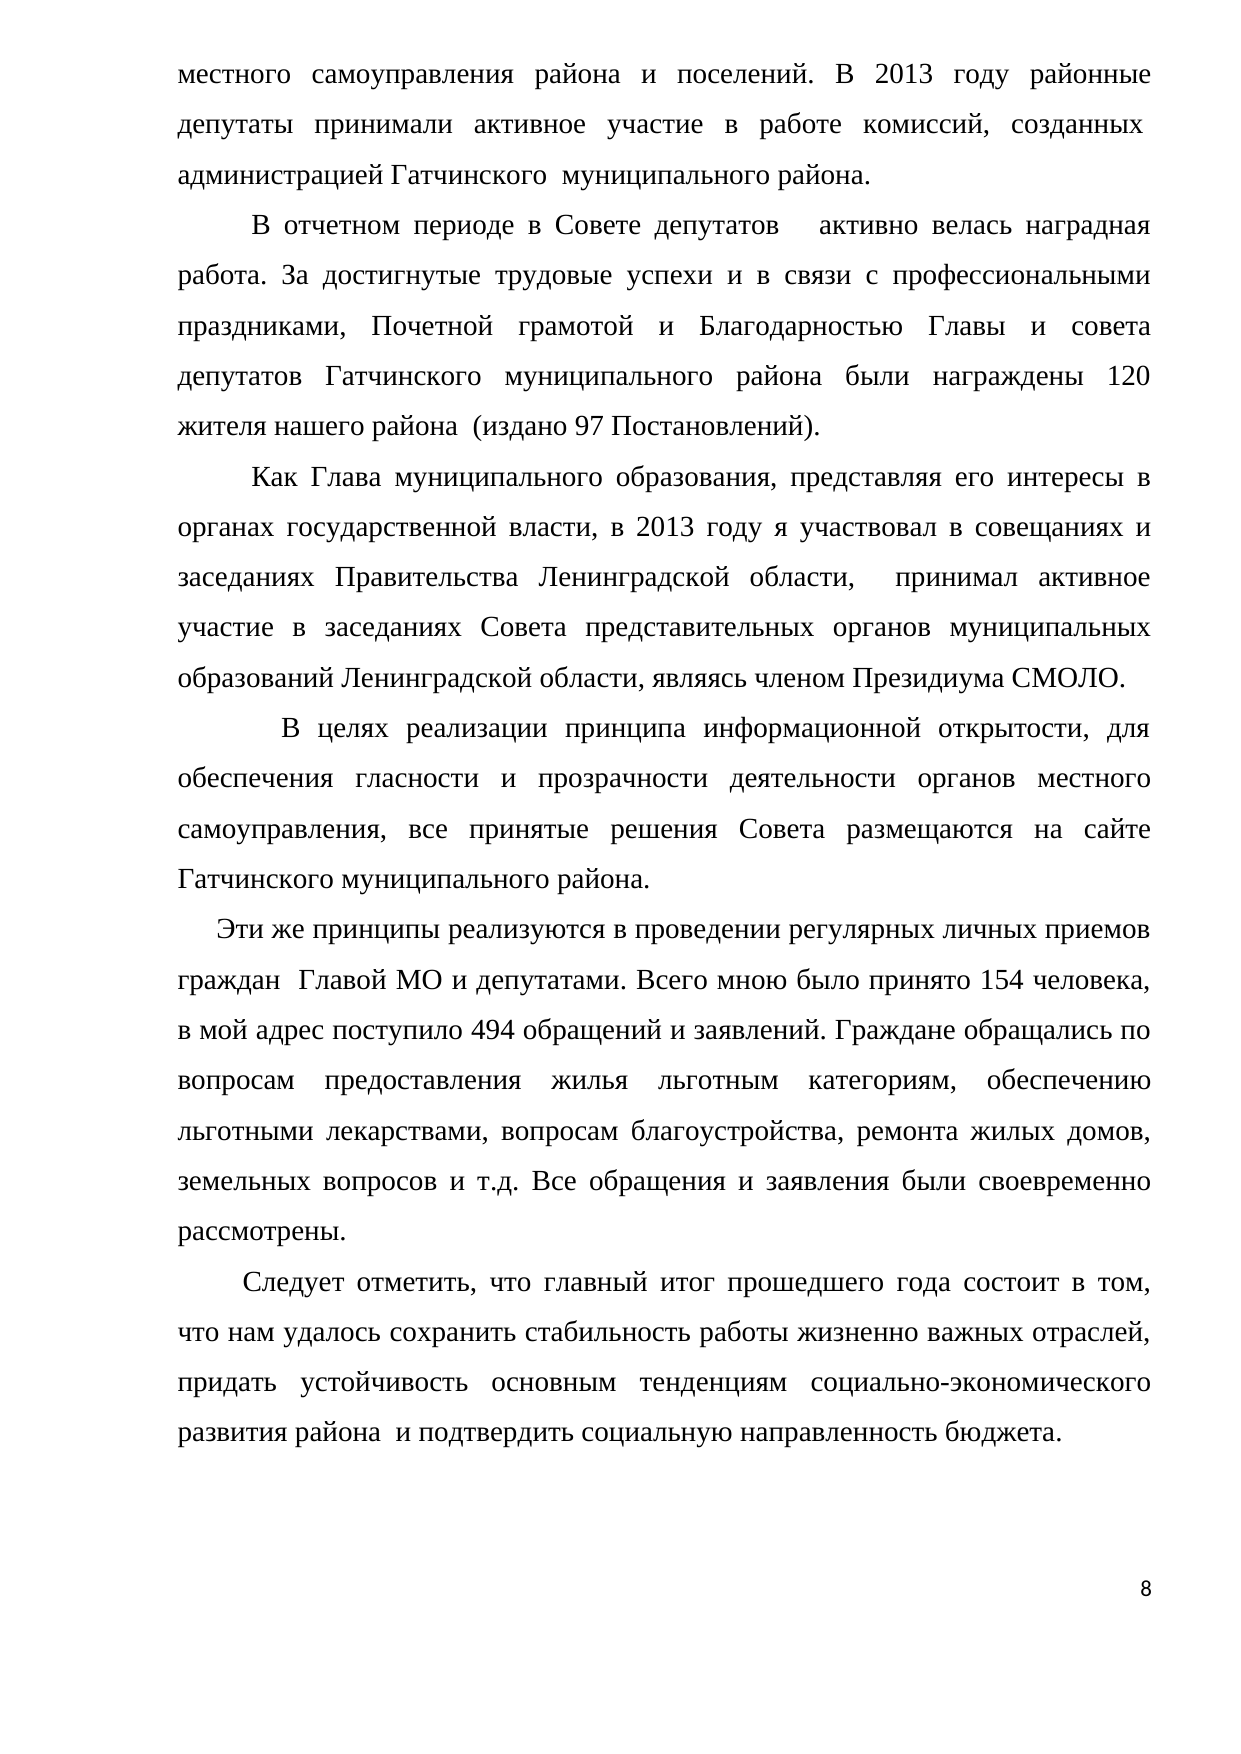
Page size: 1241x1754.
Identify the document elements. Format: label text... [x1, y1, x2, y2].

text Следует отметить, что главный итог прошедшего года состоит в том, что нам удалось сохранить стабильность работы жизненно важных отраслей, придать устойчивость основным тенденциям социально-экономического развития района и подтвердить социальную направленность бюджета. [177, 1264, 1152, 1448]
text Эти же принципы реализуются в проведении регулярных личных приемов граждан Главой МО и депутатами. Всего мною было принято 154 человека, в мой адрес поступило 494 обращений и заявлений. Граждане обращались по вопросам предоставления жилья льготным категориям, обеспечению льготными лекарствами, вопросам благоустройства, ремонта жилых домов, земельных вопросов и т.д. Все обращения и заявления были своевременно рассмотрены. [177, 911, 1152, 1247]
text Как Глава муниципального образования, представляя его интересы в органах государственной власти, в 2013 году я участвовал в совещаниях и заседаниях Правительства Ленинградской области, принимал активное участие в заседаниях Совета представительных органов муниципальных образований Ленинградской области, являясь членом Президиума СМОЛО. [177, 459, 1152, 693]
text В отчетном периоде в Совете депутатов активно велась наградная работа. За достигнутые трудовые успехи и в связи с профессиональными праздниками, Почетной грамотой и Благодарностью Главы и совета депутатов Гатчинского муниципального района были награждены 120 жителя нашего района (издано 97 Постановлений). [177, 207, 1152, 442]
text В целях реализации принципа информационной открытости, для обеспечения гласности и прозрачности деятельности органов местного самоуправления, все принятые решения Совета размещаются на сайте Гатчинского муниципального района. [177, 710, 1152, 895]
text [177, 56, 1152, 190]
